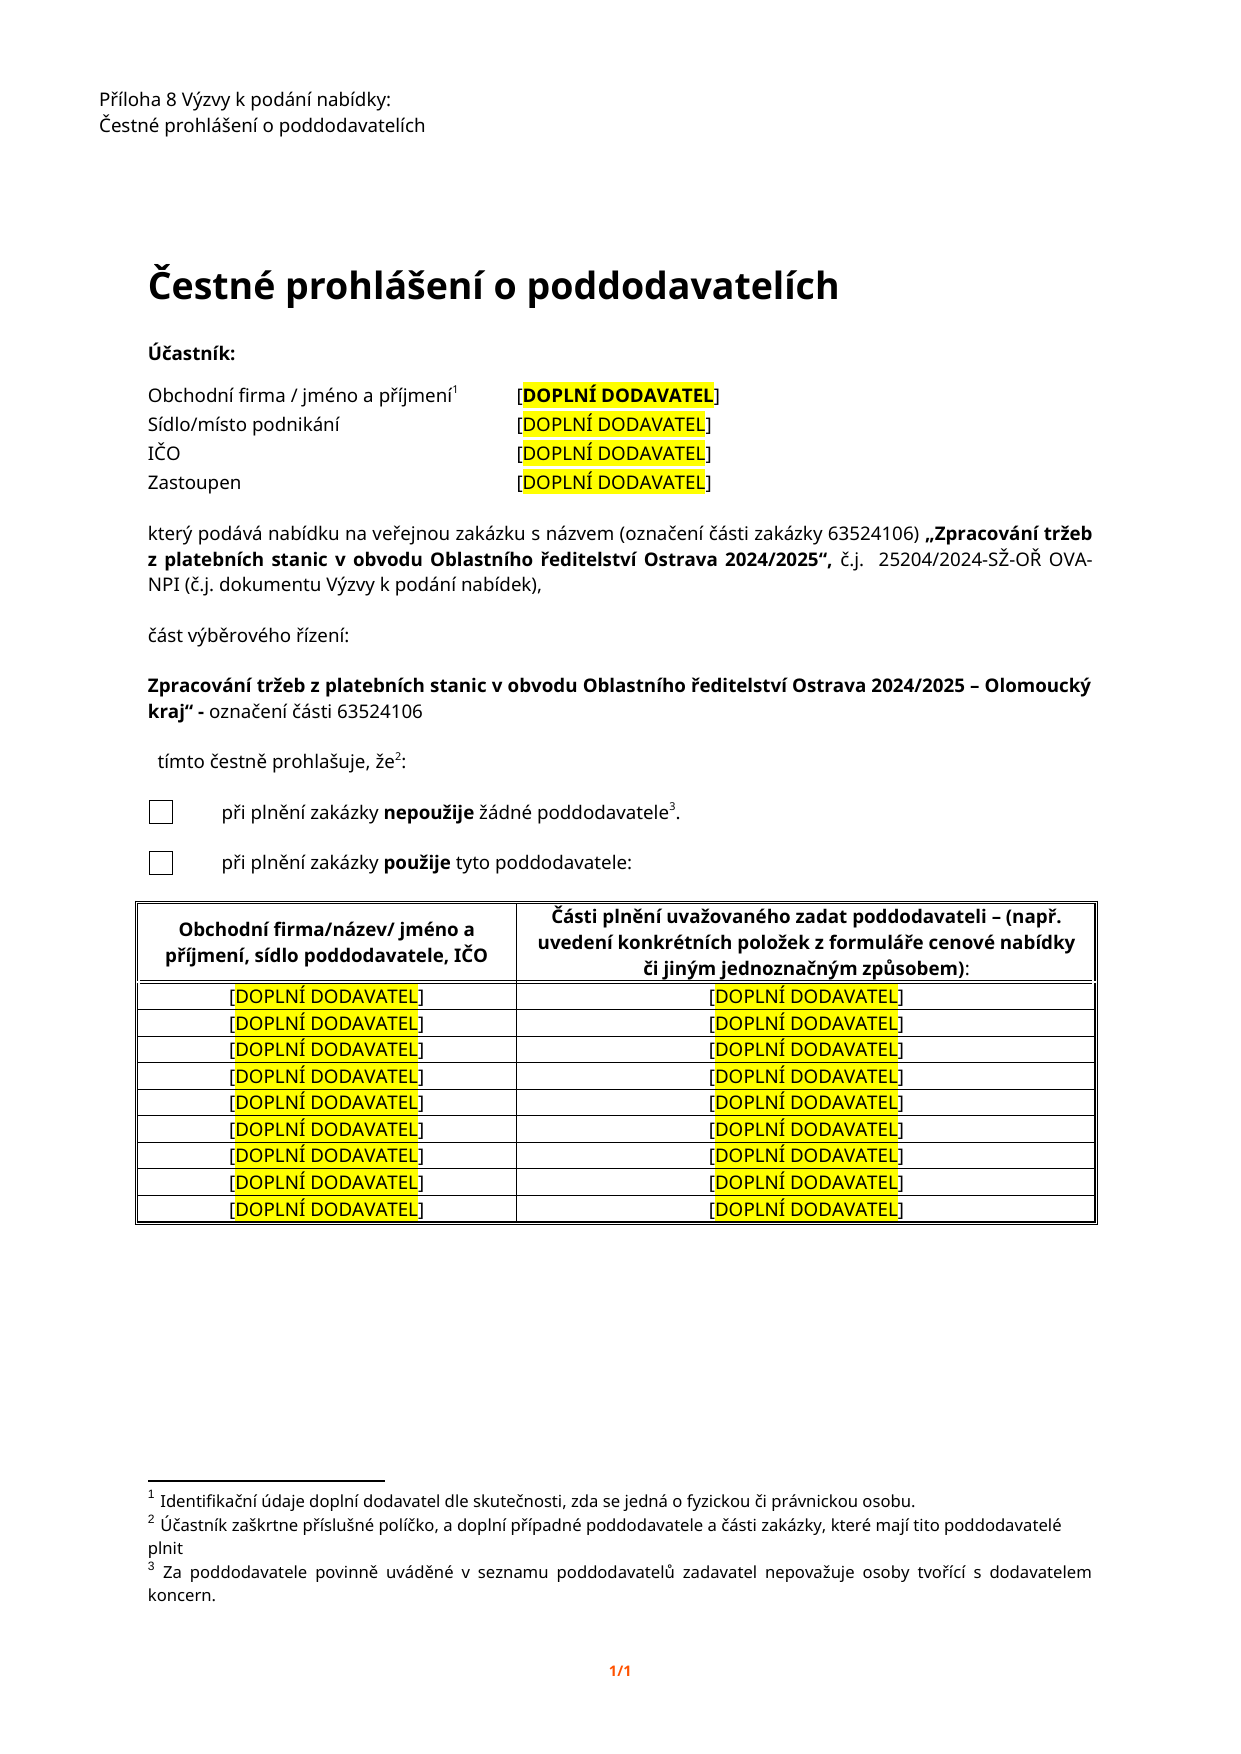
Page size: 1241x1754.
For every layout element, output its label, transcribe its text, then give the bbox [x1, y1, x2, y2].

table_cell [DOPLNÍ DODAVATEL] [138, 1169, 235, 1195]
table_cell [DOPLNÍ DODAVATEL] [898, 1143, 1094, 1168]
table_cell [DOPLNÍ DODAVATEL] [517, 1196, 715, 1221]
table_header Části plnění uvažovaného zadat poddodavateli – (např. uvedení konkrétních položek z formuláře cenové nabídky či jiným jednoznačným způsobem): [517, 904, 1094, 980]
text který podává nabídku na veřejnou zakázku s názvem (označení části zakázky 63524106) „Zpracování tržeb z platebních stanic v obvodu Oblastního ředitelství Ostrava 2024/2025“, č.j. 25204/2024-SŽ-OŘ OVA-NPI (č.j. dokumentu Výzvy k podání nabídek), [148, 520, 1093, 597]
text při plnění zakázky nepoužije žádné poddodavatele. [148, 799, 1093, 824]
table_cell [DOPLNÍ DODAVATEL] [138, 1090, 235, 1115]
table_cell [DOPLNÍ DODAVATEL] [418, 1143, 516, 1168]
table_cell [DOPLNÍ DODAVATEL] [898, 1196, 1094, 1221]
table_cell [DOPLNÍ DODAVATEL] [418, 1196, 516, 1221]
table_cell [DOPLNÍ DODAVATEL] [517, 980, 1096, 1009]
text Účastník: [148, 336, 1093, 367]
table_cell [DOPLNÍ DODAVATEL] [898, 1116, 1094, 1142]
table_cell [DOPLNÍ DODAVATEL] [418, 1116, 516, 1142]
table_cell [DOPLNÍ DODAVATEL] [418, 1063, 516, 1089]
title Čestné prohlášení o poddodavatelích [148, 259, 1093, 311]
table_cell [DOPLNÍ DODAVATEL] [138, 1143, 235, 1168]
table_cell [DOPLNÍ DODAVATEL] [898, 1169, 1094, 1195]
text Sídlo/místo podnikání [DOPLNÍ DODAVATEL] [148, 408, 1093, 437]
table_cell [DOPLNÍ DODAVATEL] [517, 1063, 715, 1089]
table_cell [DOPLNÍ DODAVATEL] [138, 1196, 235, 1221]
table_cell [DOPLNÍ DODAVATEL] [136, 980, 516, 1009]
table_cell [DOPLNÍ DODAVATEL] [138, 1037, 235, 1062]
table_cell [DOPLNÍ DODAVATEL] [517, 1090, 715, 1115]
table_cell [DOPLNÍ DODAVATEL] [418, 1169, 516, 1195]
text část výběrového řízení: [148, 622, 1093, 647]
table_cell [DOPLNÍ DODAVATEL] [418, 1010, 516, 1036]
text při plnění zakázky použije tyto poddodavatele: [148, 849, 1093, 875]
table_cell [DOPLNÍ DODAVATEL] [898, 1010, 1094, 1036]
text IČO [148, 437, 1093, 466]
text Zpracování tržeb z platebních stanic v obvodu Oblastního ředitelství Ostrava 2024/2025 – Olomoucký kraj“ - označení části 63524106 [148, 672, 1093, 723]
table_cell [DOPLNÍ DODAVATEL] [898, 1090, 1094, 1115]
table_cell [DOPLNÍ DODAVATEL] [517, 1143, 715, 1168]
table_cell [DOPLNÍ DODAVATEL] [138, 1063, 235, 1089]
table_cell [DOPLNÍ DODAVATEL] [517, 1169, 715, 1195]
table_cell [DOPLNÍ DODAVATEL] [418, 1090, 516, 1115]
table_cell [DOPLNÍ DODAVATEL] [138, 1010, 235, 1036]
text Obchodní firma / jméno a příjmení [148, 379, 1093, 408]
table_cell [DOPLNÍ DODAVATEL] [517, 1037, 715, 1062]
table_cell [DOPLNÍ DODAVATEL] [517, 1116, 715, 1142]
text Zastoupen [148, 466, 1093, 495]
table_cell [DOPLNÍ DODAVATEL] [138, 1116, 235, 1142]
table_cell [DOPLNÍ DODAVATEL] [898, 1037, 1094, 1062]
text tímto čestně prohlašuje, že: [148, 748, 1093, 774]
table_cell [DOPLNÍ DODAVATEL] [517, 1010, 715, 1036]
table_cell [DOPLNÍ DODAVATEL] [418, 1037, 516, 1062]
table_header Obchodní firma/název/ jméno a příjmení, sídlo poddodavatele, IČO [138, 904, 516, 980]
table_cell [DOPLNÍ DODAVATEL] [898, 1063, 1094, 1089]
